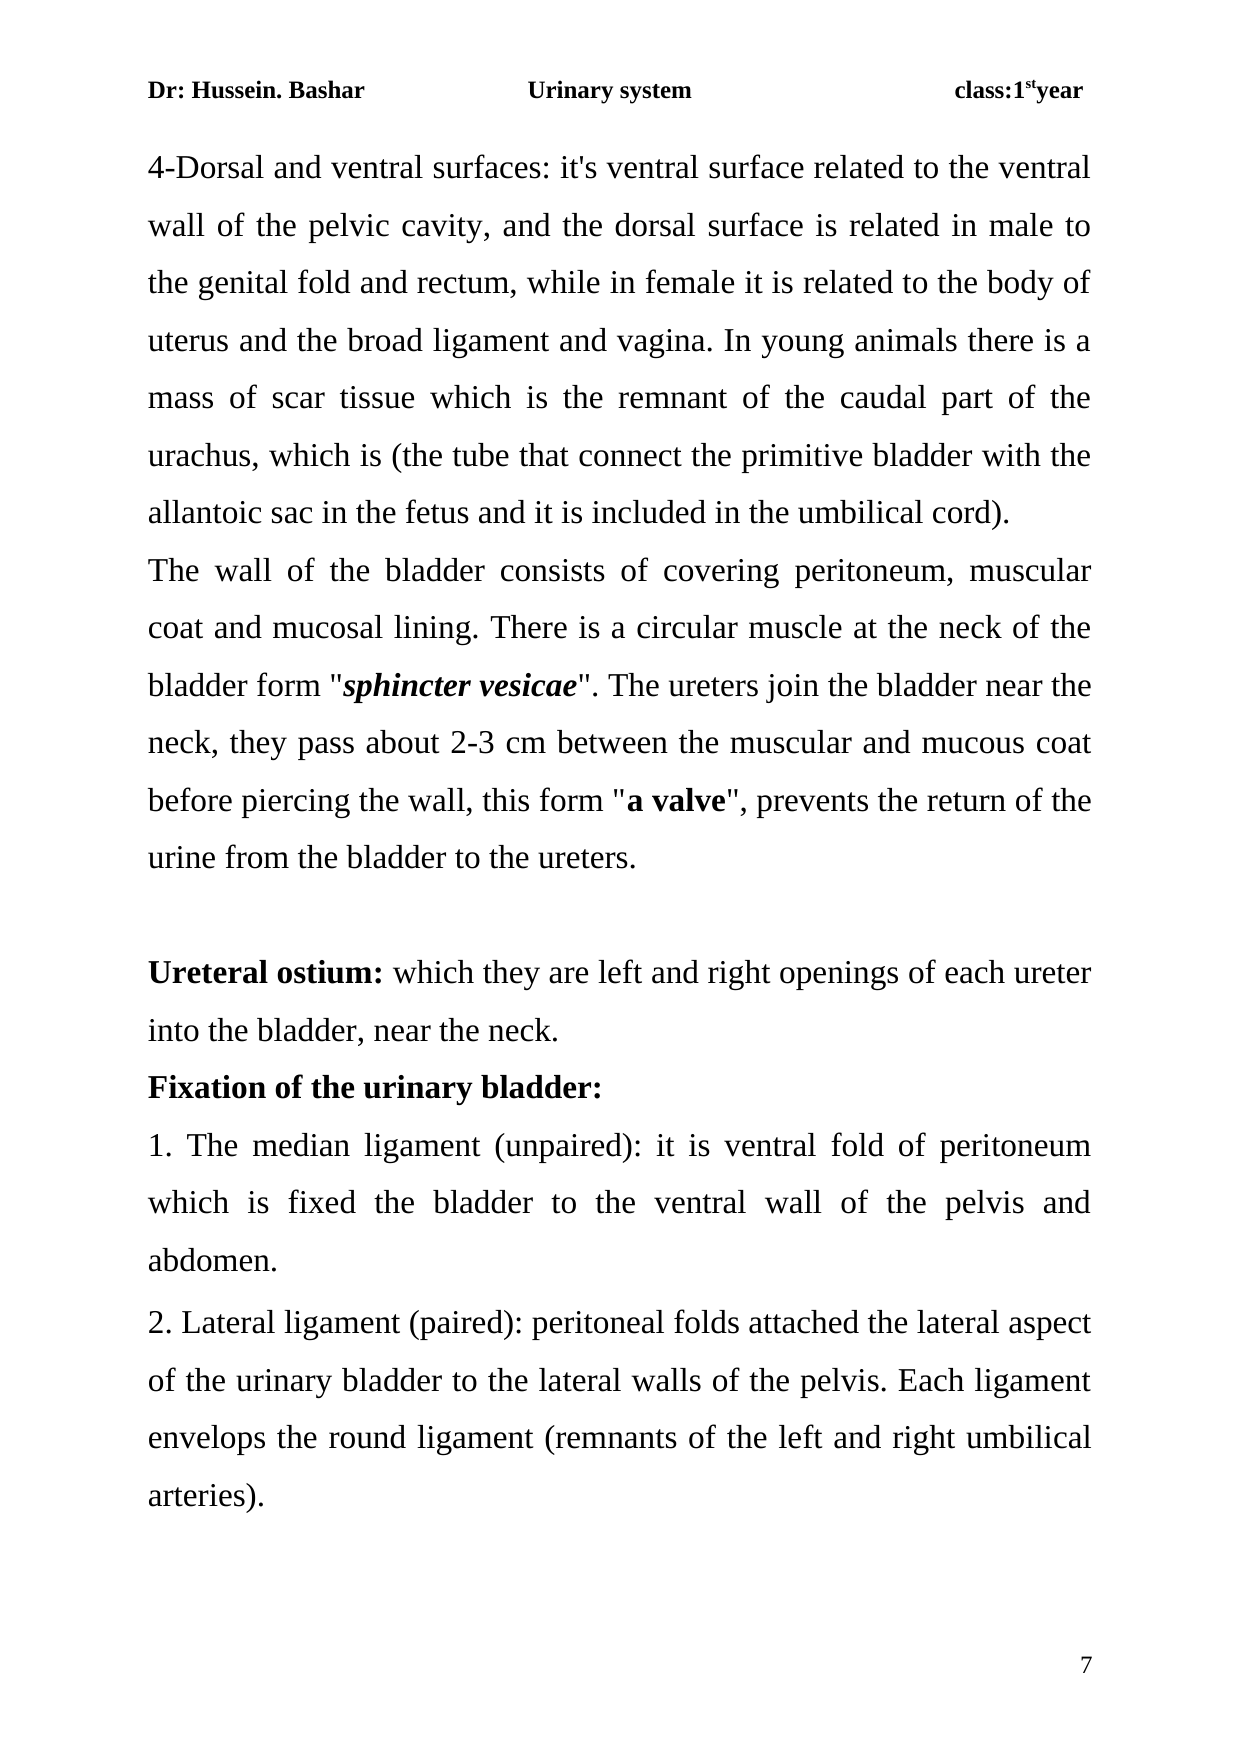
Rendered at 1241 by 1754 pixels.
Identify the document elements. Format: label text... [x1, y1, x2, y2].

text 2. Lateral ligament (paired): peritoneal folds attached the lateral aspect of the urinary bladder to the lateral walls of the pelvis. Each ligament envelops the round ligament (remnants of the left and right umbilical arteries). [148, 1303, 1092, 1513]
text Fixation of the urinary bladder: [148, 1068, 1092, 1106]
text The wall of the bladder consists of covering peritoneum, muscular coat and mucosal lining. There is a circular muscle at the neck of the bladder form "sphincter vesicae". The ureters join the bladder near the neck, they pass about 2-3 cm between the muscular and mucous coat before piercing the wall, this form "a valve", prevents the return of the urine from the bladder to the ureters. [148, 550, 1092, 876]
text Ureteral ostium: which they are left and right openings of each ureter into the bladder, near the neck. [148, 953, 1092, 1048]
text 4-Dorsal and ventral surfaces: it's ventral surface related to the ventral wall of the pelvic cavity, and the dorsal surface is related in male to the genital fold and rectum, while in female it is related to the body of uterus and the broad ligament and vagina. In young animals there is a mass of scar tissue which is the remnant of the caudal part of the urachus, which is (the tube that connect the primitive bladder with the allantoic sac in the fetus and it is included in the umbilical cord). [148, 148, 1092, 531]
text 1. The median ligament (unpaired): it is ventral fold of peritoneum which is fixed the bladder to the ventral wall of the pelvis and abdomen. [148, 1125, 1092, 1278]
